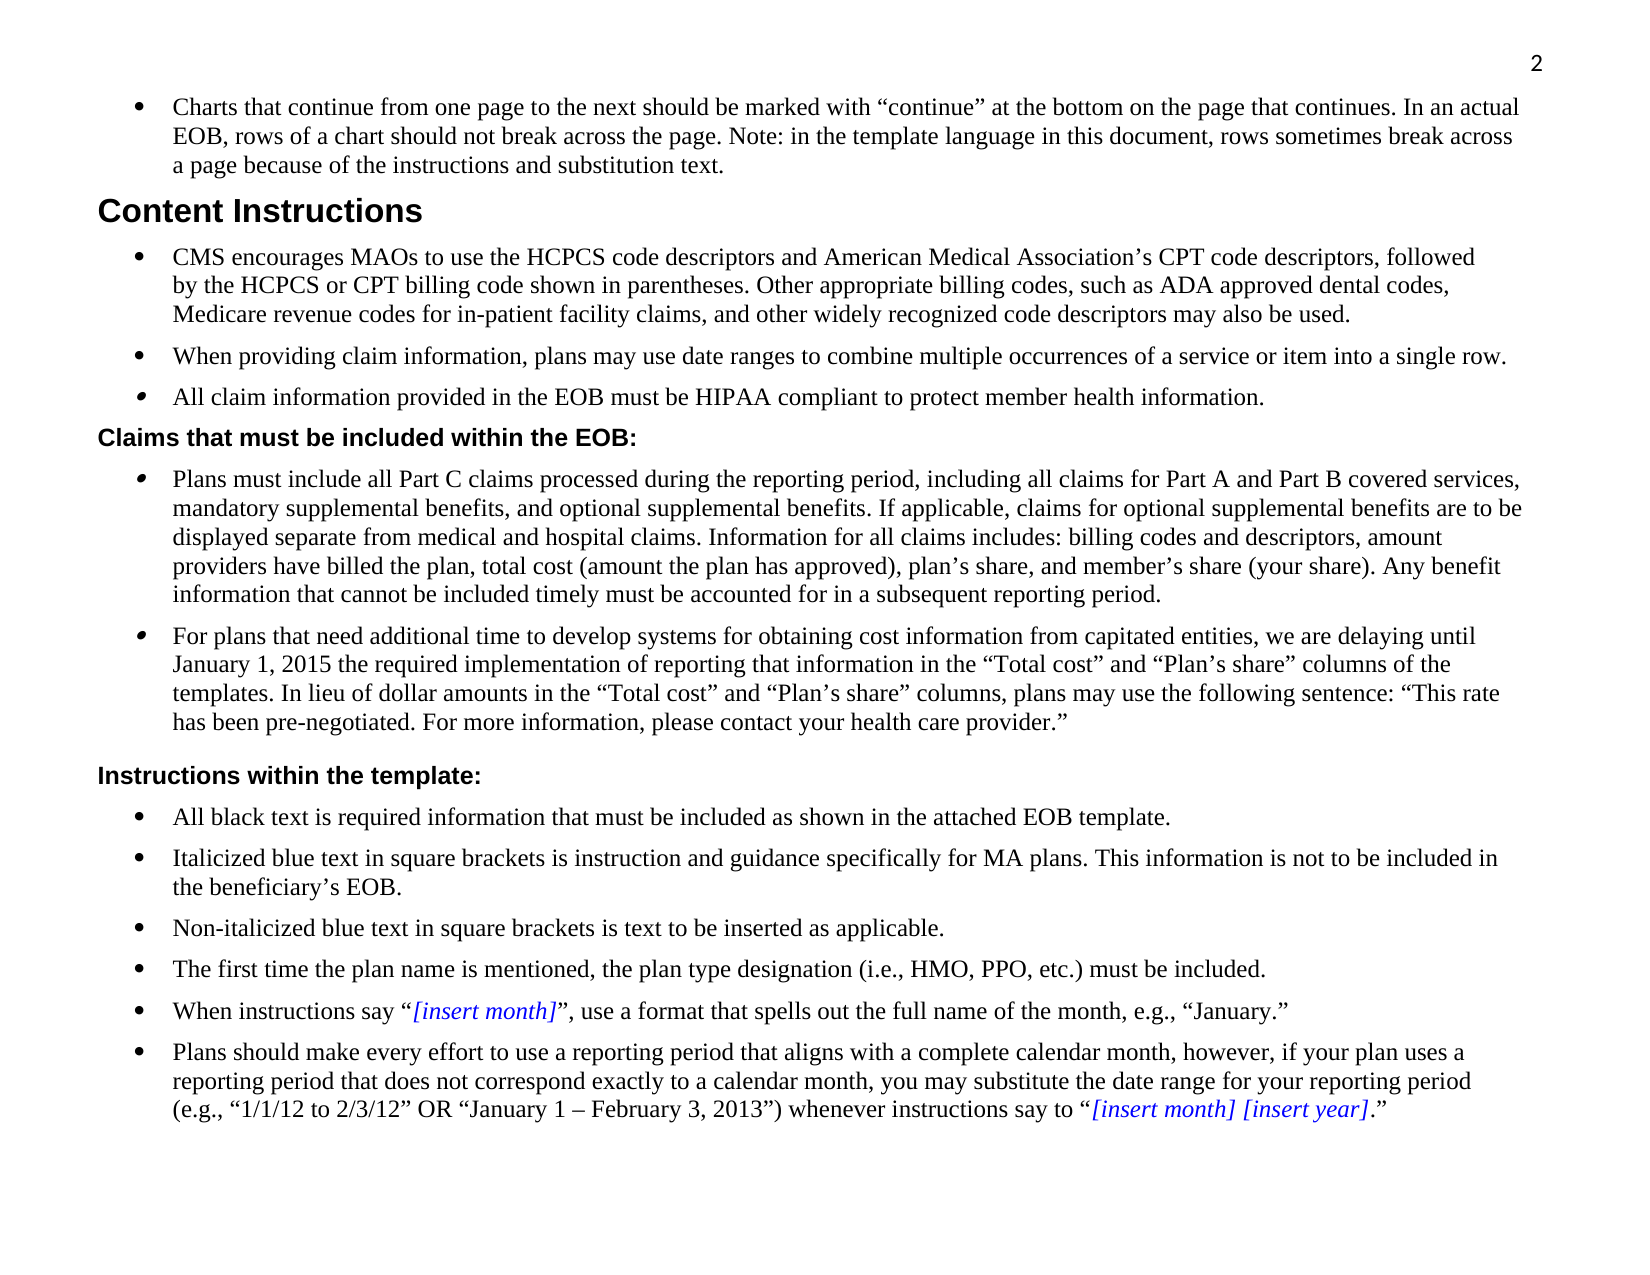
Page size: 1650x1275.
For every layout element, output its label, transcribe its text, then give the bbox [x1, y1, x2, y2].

list Italicized blue text in square brackets is instruction and guidance specifically for MA plans. This information is not to be included in the beneficiary’s EOB. [135, 843, 1530, 901]
subtitle CMS encourages MAOs to use the HCPCS code descriptors and American Medical Association’s CPT code descriptors, followed by the HCPCS or CPT billing code shown in parentheses. Other appropriate billing codes, such as ADA approved dental codes, Medicare revenue codes for in-patient facility claims, and other widely recognized code descriptors may also be used. [135, 242, 1530, 328]
subtitle Instructions within the template: [97, 761, 1530, 789]
list Plans should make every effort to use a reporting period that aligns with a complete calendar month, however, if your plan uses a reporting period that does not correspond exactly to a calendar month, you may substitute the date range for your reporting period (e.g., “1/1/12 to 2/3/12” OR “January 1 – February 3, 2013”) whenever instructions say to “[insert month] [insert year].” [135, 1037, 1530, 1123]
subtitle All claim information provided in the EOB must be HIPAA compliant to protect member health information. [135, 382, 1530, 411]
subtitle Claims that must be included within the EOB: [97, 423, 1530, 452]
list When instructions say “[insert month]”, use a format that spells out the full name of the month, e.g., “January.” [135, 996, 1530, 1024]
subtitle For plans that need additional time to develop systems for obtaining cost information from capitated entities, we are delaying until January 1, 2015 the required implementation of reporting that information in the “Total cost” and “Plan’s share” columns of the templates. In lieu of dollar amounts in the “Total cost” and “Plan’s share” columns, plans may use the following sentence: “This rate has been pre-negotiated. For more information, please contact your health care provider.” [135, 621, 1530, 736]
list All black text is required information that must be included as shown in the attached EOB template. [135, 802, 1530, 831]
subtitle Content Instructions [97, 191, 1530, 229]
list The first time the plan name is mentioned, the plan type designation (i.e., HMO, PPO, etc.) must be included. [135, 954, 1530, 983]
subtitle When providing claim information, plans may use date ranges to combine multiple occurrences of a service or item into a single row. [135, 341, 1530, 369]
list Charts that continue from one page to the next should be marked with “continue” at the bottom on the page that continues. In an actual EOB, rows of a chart should not break across the page. Note: in the template language in this document, rows sometimes break across a page because of the instructions and substitution text. [135, 92, 1530, 178]
subtitle Plans must include all Part C claims processed during the reporting period, including all claims for Part A and Part B covered services, mandatory supplemental benefits, and optional supplemental benefits. If applicable, claims for optional supplemental benefits are to be displayed separate from medical and hospital claims. Information for all claims includes: billing codes and descriptors, amount providers have billed the plan, total cost (amount the plan has approved), plan’s share, and member’s share (your share). Any benefit information that cannot be included timely must be accounted for in a subsequent reporting period. [135, 464, 1530, 608]
list Non-italicized blue text in square brackets is text to be inserted as applicable. [135, 913, 1530, 942]
